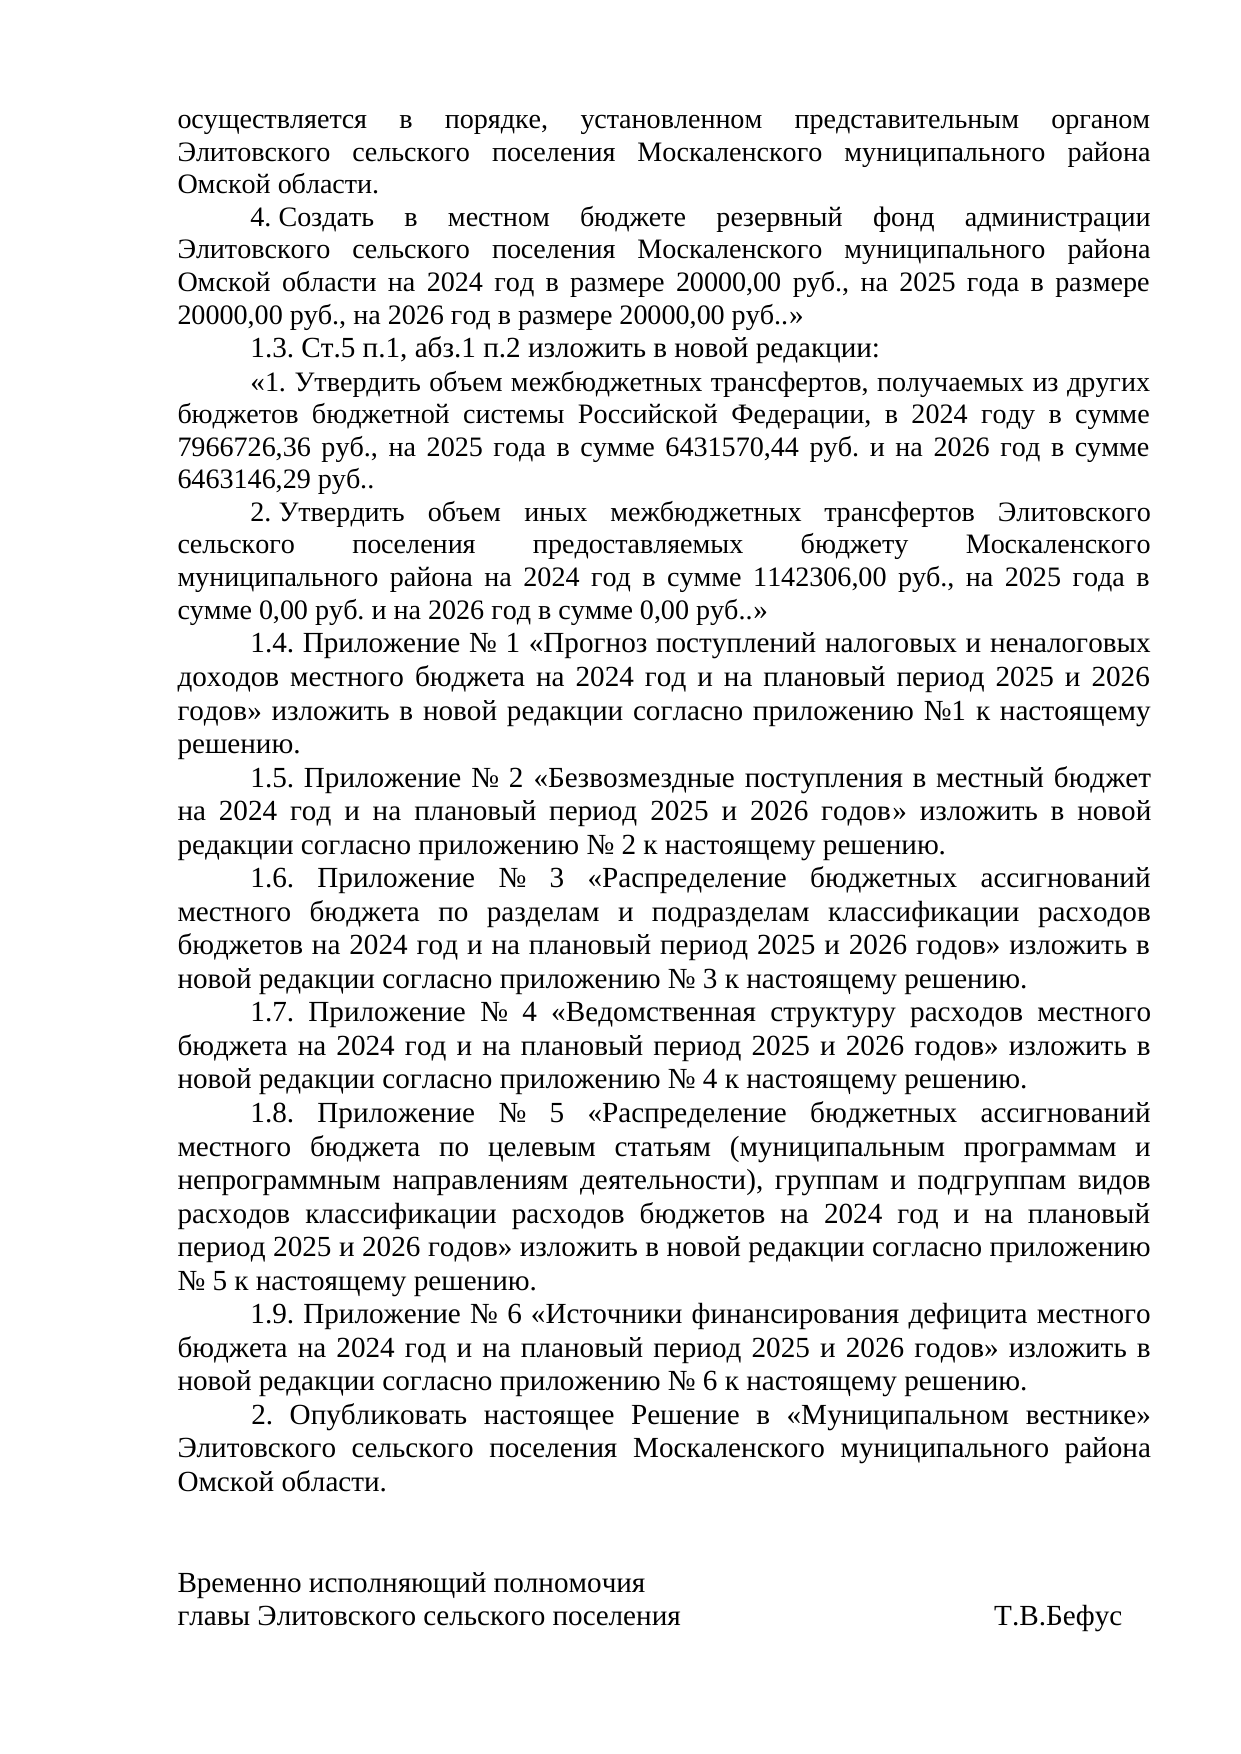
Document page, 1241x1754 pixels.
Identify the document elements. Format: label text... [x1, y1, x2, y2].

text 1.5. Приложение № 2 «Безвозмездные поступления в местный бюджет на 2024 год и на плановый период 2025 и 2026 годов» изложить в новой редакции согласно приложению № 2 к настоящему решению. [177, 760, 1152, 860]
list 1.3. Ст.5 п.1, абз.1 п.2 изложить в новой редакции: [250, 331, 1152, 364]
text «1. Утвердить объем межбюджетных трансфертов, получаемых из других бюджетов бюджетной системы Российской Федерации, в 2024 году в сумме 7966726,36 руб., на 2025 года в сумме 6431570,44 руб. и на 2026 год в сумме 6463146,29 руб.. [177, 364, 1152, 495]
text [177, 103, 1152, 200]
text главы Элитовского сельского поселения Т.В.Бефус [177, 1598, 1152, 1632]
text 1.7. Приложение № 4 «Ведомственная структуру расходов местного бюджета на 2024 год и на плановый период 2025 и 2026 годов» изложить в новой редакции согласно приложению № 4 к настоящему решению. [177, 994, 1152, 1095]
text 1.8. Приложение № 5 «Распределение бюджетных ассигнований местного бюджета по целевым статьям (муниципальным программам и непрограммным направлениям деятельности), группам и подгруппам видов расходов классификации расходов бюджетов на 2024 год и на плановый период 2025 и 2026 годов» изложить в новой редакции согласно приложению № 5 к настоящему решению. [177, 1095, 1152, 1296]
text 1.6. Приложение № 3 «Распределение бюджетных ассигнований местного бюджета по разделам и подразделам классификации расходов бюджетов на 2024 год и на плановый период 2025 и 2026 годов» изложить в новой редакции согласно приложению № 3 к настоящему решению. [177, 860, 1152, 994]
text 1.9. Приложение № 6 «Источники финансирования дефицита местного бюджета на 2024 год и на плановый период 2025 и 2026 годов» изложить в новой редакции согласно приложению № 6 к настоящему решению. [177, 1296, 1152, 1397]
text Временно исполняющий полномочия [177, 1565, 1152, 1598]
text 4. Создать в местном бюджете резервный фонд администрации Элитовского сельского поселения Москаленского муниципального района Омской области на 2024 год в размере 20000,00 руб., на 2025 года в размере 20000,00 руб., на 2026 год в размере 20000,00 руб..» [177, 200, 1152, 331]
text 2. Опубликовать настоящее Решение в «Муниципальном вестнике» Элитовского сельского поселения Москаленского муниципального района Омской области. [177, 1397, 1152, 1498]
text 1.4. Приложение № 1 «Прогноз поступлений налоговых и неналоговых доходов местного бюджета на 2024 год и на плановый период 2025 и 2026 годов» изложить в новой редакции согласно приложению №1 к настоящему решению. [177, 626, 1152, 760]
text 2. Утвердить объем иных межбюджетных трансфертов Элитовского сельского поселения предоставляемых бюджету Москаленского муниципального района на 2024 год в сумме 1142306,00 руб., на 2025 года в сумме 0,00 руб. и на 2026 год в сумме 0,00 руб..» [177, 495, 1152, 626]
